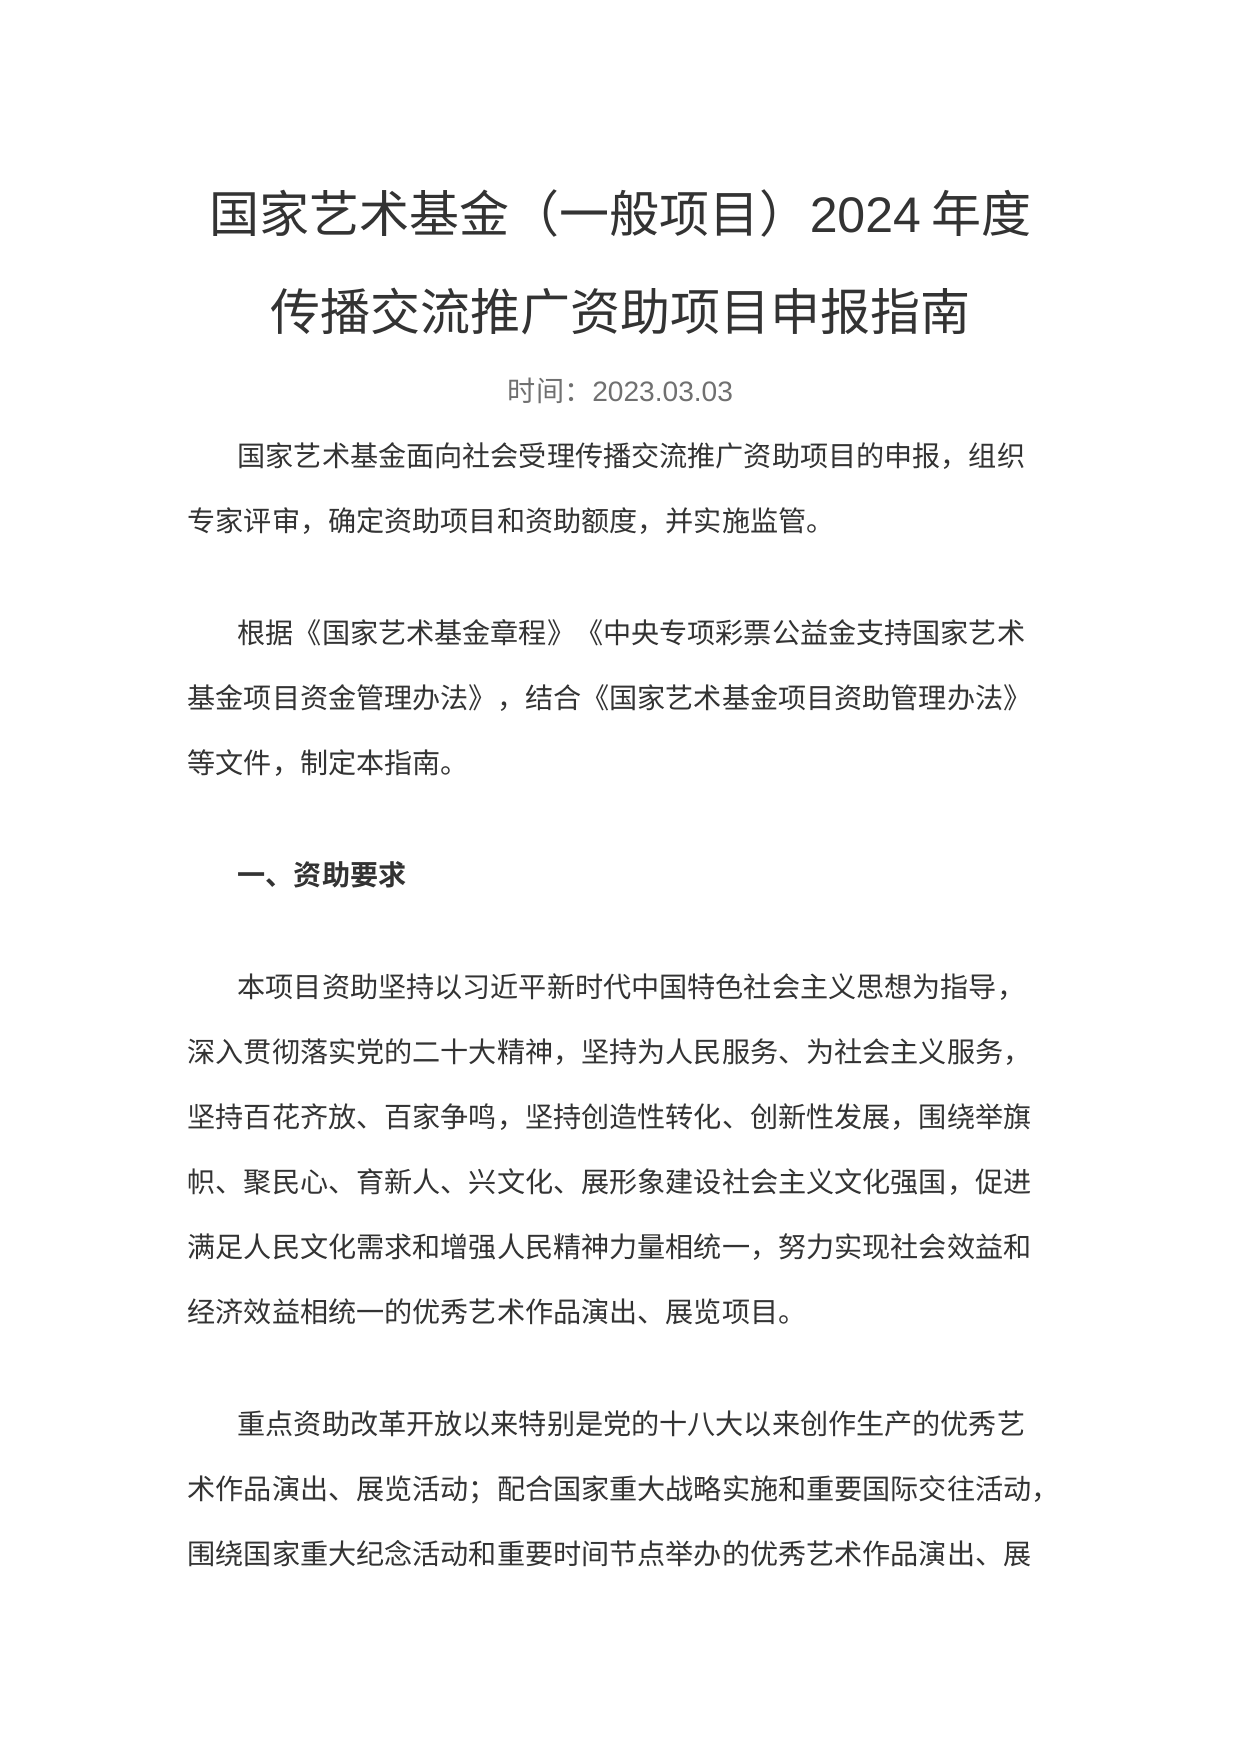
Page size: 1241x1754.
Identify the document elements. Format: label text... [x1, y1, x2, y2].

text 一、资助要求 [187, 841, 1053, 906]
text 国家艺术基金（一般项目）2024年度传播交流推广资助项目申报指南 [187, 162, 1053, 357]
text 国家艺术基金面向社会受理传播交流推广资助项目的申报，组织专家评审，确定资助项目和资助额度，并实施监管。 [187, 422, 1053, 552]
text 时间：2023.03.03 [187, 357, 1053, 422]
text 本项目资助坚持以习近平新时代中国特色社会主义思想为指导，深入贯彻落实党的二十大精神，坚持为人民服务、为社会主义服务，坚持百花齐放、百家争鸣，坚持创造性转化、创新性发展，围绕举旗帜、聚民心、育新人、兴文化、展形象建设社会主义文化强国，促进满足人民文化需求和增强人民精神力量相统一，努力实现社会效益和经济效益相统一的优秀艺术作品演出、展览项目。 [187, 953, 1053, 1343]
text 根据《国家艺术基金章程》《中央专项彩票公益金支持国家艺术基金项目资金管理办法》，结合《国家艺术基金项目资助管理办法》等文件，制定本指南。 [187, 599, 1053, 794]
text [187, 1389, 1053, 1584]
